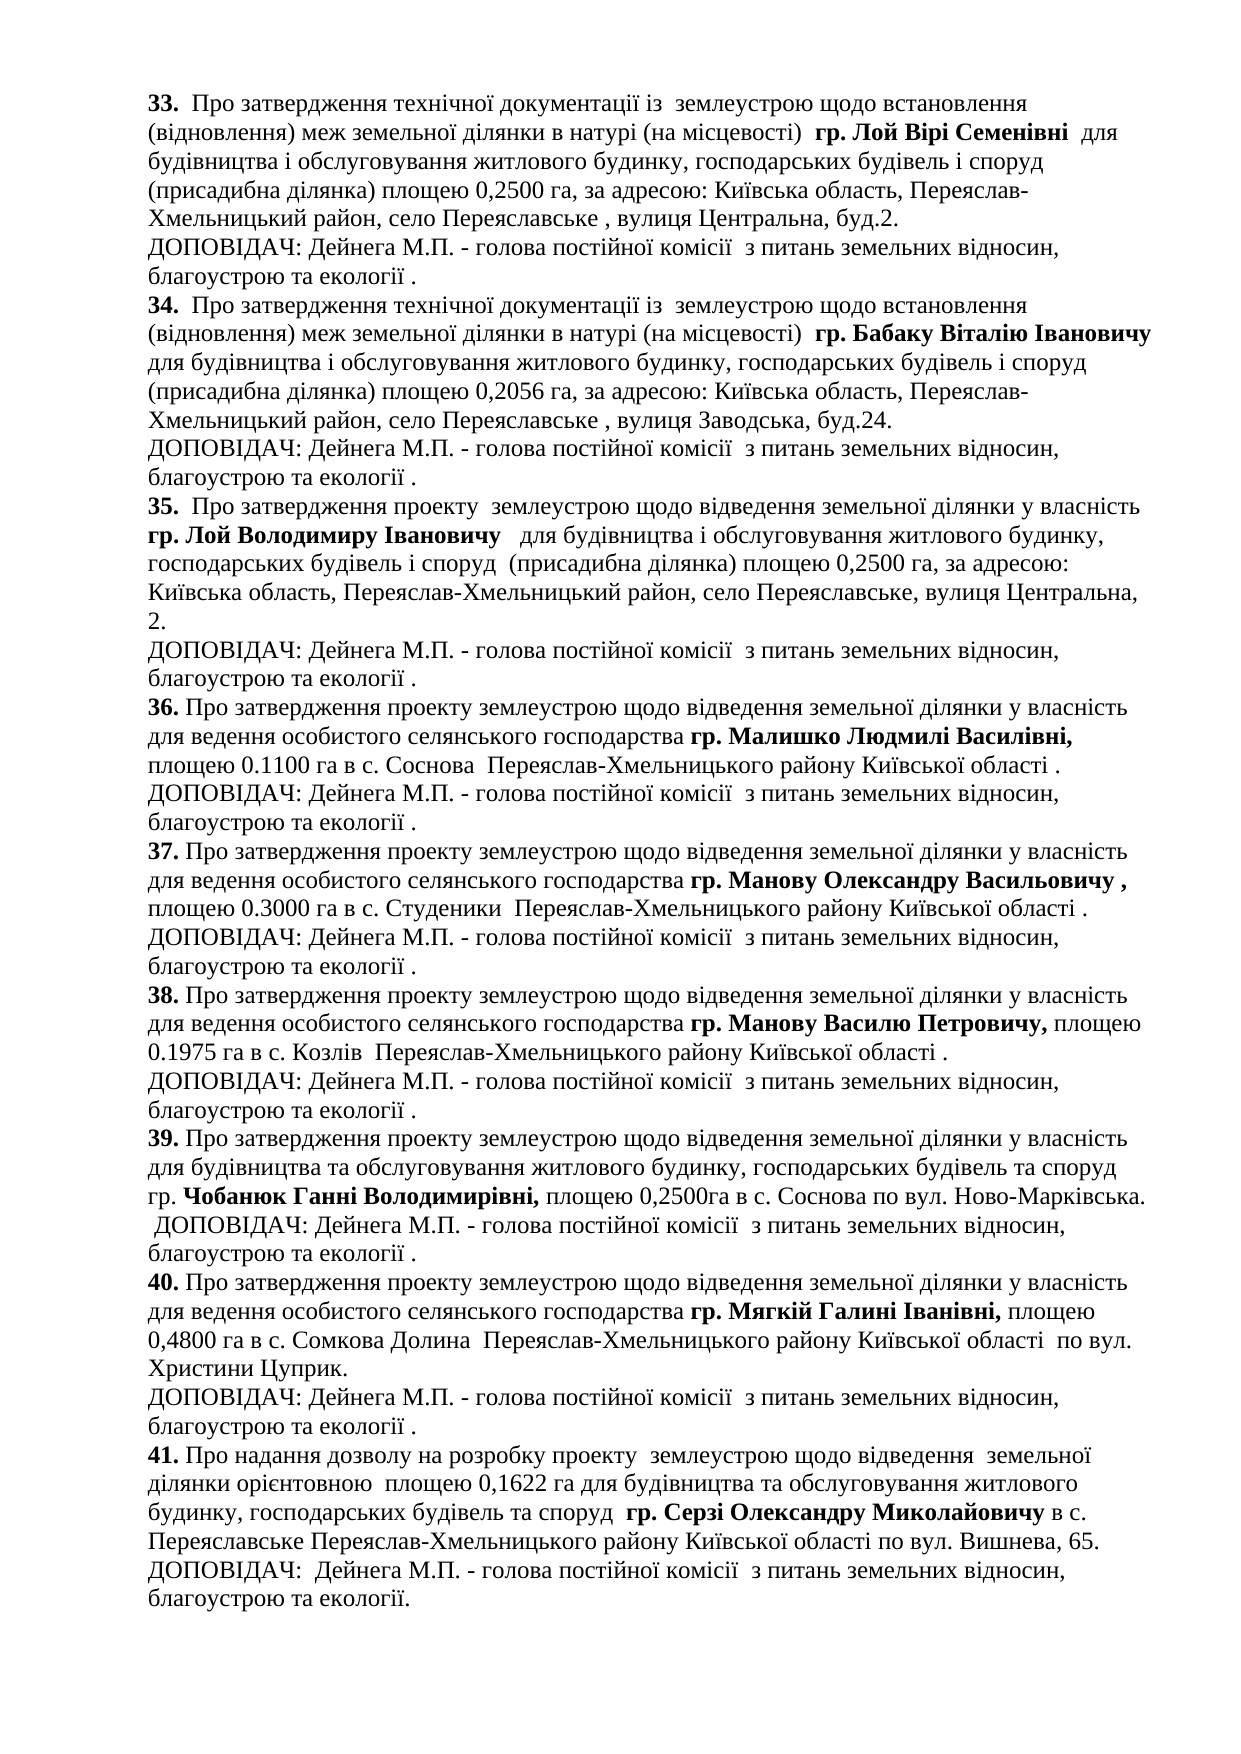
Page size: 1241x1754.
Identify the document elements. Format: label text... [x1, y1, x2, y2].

text 39. Про затвердження проекту землеустрою щодо відведення земельної ділянки у власність для будівництва та обслуговування житлового будинку, господарських будівель та споруд гр. Чобанюк Ганні Володимирівні, площею 0,2500га в с. Соснова по вул. Ново-Марківська. [148, 1123, 1152, 1210]
text ДОПОВІДАЧ: Дейнега М.П. - голова постійної комісії з питань земельних відносин, благоустрою та екології . [148, 433, 1152, 491]
text ДОПОВІДАЧ: Дейнега М.П. - голова постійної комісії з питань земельних відносин, благоустрою та екології . [148, 1210, 1152, 1267]
text ДОПОВІДАЧ: Дейнега М.П. - голова постійної комісії з питань земельних відносин, благоустрою та екології. [148, 1555, 1152, 1612]
text ДОПОВІДАЧ: Дейнега М.П. - голова постійної комісії з питань земельних відносин, благоустрою та екології . [148, 778, 1152, 836]
text ДОПОВІДАЧ: Дейнега М.П. - голова постійної комісії з питань земельних відносин, благоустрою та екології . [148, 635, 1152, 692]
text ДОПОВІДАЧ: Дейнега М.П. - голова постійної комісії з питань земельних відносин, благоустрою та екології . [148, 922, 1152, 980]
text 41. Про надання дозволу на розробку проекту землеустрою щодо відведення земельної ділянки орієнтовною площею 0,1622 га для будівництва та обслуговування житлового будинку, господарських будівель та споруд гр. Серзі Олександру Миколайовичу в с. Переяславське Переяслав-Хмельницького району Київської області по вул. Вишнева, 65. [148, 1440, 1152, 1555]
text (присадибна ділянка) площею 0,2500 га, за адресою: Київська область, Переяслав-Хмельницький район, село Переяславське , вулиця Центральна, буд.2. [148, 175, 1152, 232]
text 33. Про затвердження технічної документації із землеустрою щодо встановлення (відновлення) меж земельної ділянки в натурі (на місцевості) гр. Лой Вірі Семенівні для будівництва і обслуговування житлового будинку, господарських будівель і споруд [148, 88, 1152, 175]
text ДОПОВІДАЧ: Дейнега М.П. - голова постійної комісії з питань земельних відносин, благоустрою та екології . [148, 1066, 1152, 1123]
text ДОПОВІДАЧ: Дейнега М.П. - голова постійної комісії з питань земельних відносин, благоустрою та екології . [148, 232, 1152, 290]
text ДОПОВІДАЧ: Дейнега М.П. - голова постійної комісії з питань земельних відносин, благоустрою та екології . [148, 1382, 1152, 1440]
text 36. Про затвердження проекту землеустрою щодо відведення земельної ділянки у власність для ведення особистого селянського господарства гр. Малишко Людмилі Василівні, площею 0.1100 га в с. Соснова Переяслав-Хмельницького району Київської області . [148, 692, 1152, 778]
text 38. Про затвердження проекту землеустрою щодо відведення земельної ділянки у власність для ведення особистого селянського господарства гр. Манову Василю Петровичу, площею 0.1975 га в с. Козлів Переяслав-Хмельницького району Київської області . [148, 980, 1152, 1066]
text 40. Про затвердження проекту землеустрою щодо відведення земельної ділянки у власність для ведення особистого селянського господарства гр. Мягкій Галині Іванівні, площею 0,4800 га в с. Сомкова Долина Переяслав-Хмельницького району Київської області по вул. Христини Цуприк. [148, 1267, 1152, 1382]
text 34. Про затвердження технічної документації із землеустрою щодо встановлення (відновлення) меж земельної ділянки в натурі (на місцевості) гр. Бабаку Віталію Івановичу для будівництва і обслуговування житлового будинку, господарських будівель і споруд (присадибна ділянка) площею 0,2056 га, за адресою: Київська область, Переяслав-Хмельницький район, село Переяславське , вулиця Заводська, буд.24. [148, 290, 1152, 433]
text 37. Про затвердження проекту землеустрою щодо відведення земельної ділянки у власність для ведення особистого селянського господарства гр. Манову Олександру Васильовичу , площею 0.3000 га в с. Студеники Переяслав-Хмельницького району Київської області . [148, 836, 1152, 922]
text 35. Про затвердження проекту землеустрою щодо відведення земельної ділянки у власність гр. Лой Володимиру Івановичу для будівництва і обслуговування житлового будинку, господарських будівель і споруд (присадибна ділянка) площею 0,2500 га, за адресою: Київська область, Переяслав-Хмельницький район, село Переяславське, вулиця Центральна, 2. [148, 491, 1152, 635]
